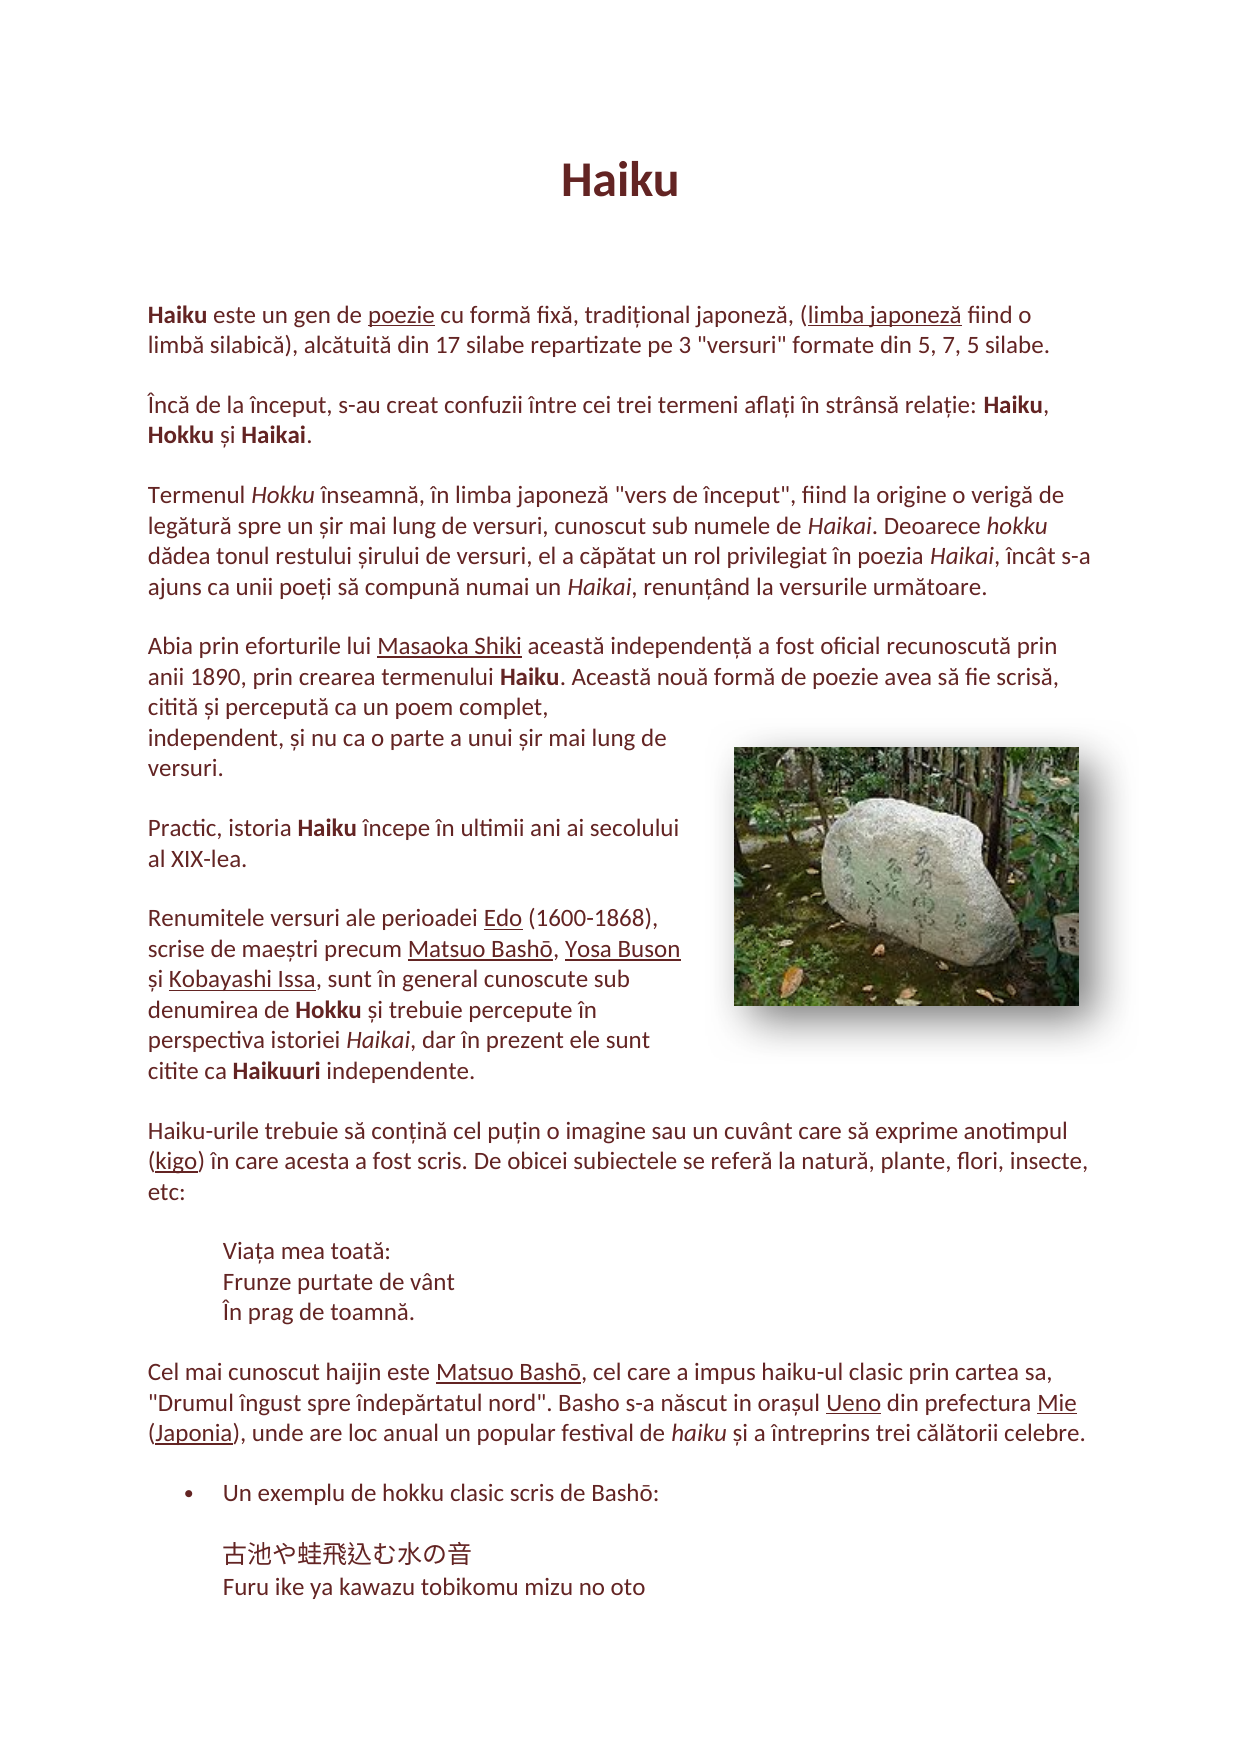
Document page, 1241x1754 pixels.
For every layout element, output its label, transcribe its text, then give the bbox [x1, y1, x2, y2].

list Un exemplu de hokku clasic scris de Bashō: [185, 1477, 1093, 1507]
text Frunze purtate de vânt [223, 1266, 1093, 1297]
text În prag de toamnă. [223, 1297, 1093, 1327]
text Renumitele versuri ale perioadei Edo (1600-1868), scrise de maeștri precum Matsuo Bashō, Yosa Buson și Kobayashi Issa, sunt în general cunoscute sub denumirea de Hokku și trebuie percepute în perspectiva istoriei Haikai, dar în prezent ele sunt citite ca Haikuuri independente. [148, 902, 1093, 1086]
text Haiku-urile trebuie să conțină cel puțin o imagine sau un cuvânt care să exprime anotimpul (kigo) în care acesta a fost scris. De obicei subiectele se referă la natură, plante, flori, insecte, etc: [148, 1115, 1093, 1206]
text Practic, istoria Haiku începe în ultimii ani ai secolului al XIX-lea. [148, 812, 717, 873]
text Furu ike ya kawazu tobikomu mizu no oto [223, 1571, 1093, 1601]
text Viața mea toată: [223, 1236, 1093, 1266]
text 古池や蛙飛込む水の音 [223, 1537, 1093, 1571]
text Cel mai cunoscut haijin este Matsuo Bashō, cel care a impus haiku-ul clasic prin cartea sa, "Drumul îngust spre îndepărtatul nord". Basho s-a născut in orașul Ueno din prefectura Mie (Japonia), unde are loc anual un popular festival de haiku și a întreprins trei călătorii celebre. [148, 1356, 1093, 1448]
text Haiku este un gen de poezie cu formă fixă, tradițional japoneză, (limba japoneză fiind o limbă silabică), alcătuită din 17 silabe repartizate pe 3 "versuri" formate din 5, 7, 5 silabe. [148, 299, 1093, 360]
text Abia prin eforturile lui Masaoka Shiki această independență a fost oficial recunoscută prin anii 1890, prin crearea termenului Haiku. Această nouă formă de poezie avea să fie scrisă, citită și percepută ca un poem complet, independent, și nu ca o parte a unui șir mai lung de versuri. [148, 631, 1093, 783]
picture [734, 747, 1079, 1006]
text Termenul Hokku înseamnă, în limba japoneză "vers de început", fiind la origine o verigă de legătură spre un șir mai lung de versuri, cunoscut sub numele de Haikai. Deoarece hokku dădea tonul restului șirului de versuri, el a căpătat un rol privilegiat în poezia Haikai, încât s-a ajuns ca unii poeți să compună numai un Haikai, renunțând la versurile următoare. [148, 479, 1093, 601]
text Încă de la început, s-au creat confuzii între cei trei termeni aflați în strânsă relație: Haiku, Hokku și Haikai. [148, 389, 1093, 450]
text Haiku [148, 148, 1093, 209]
